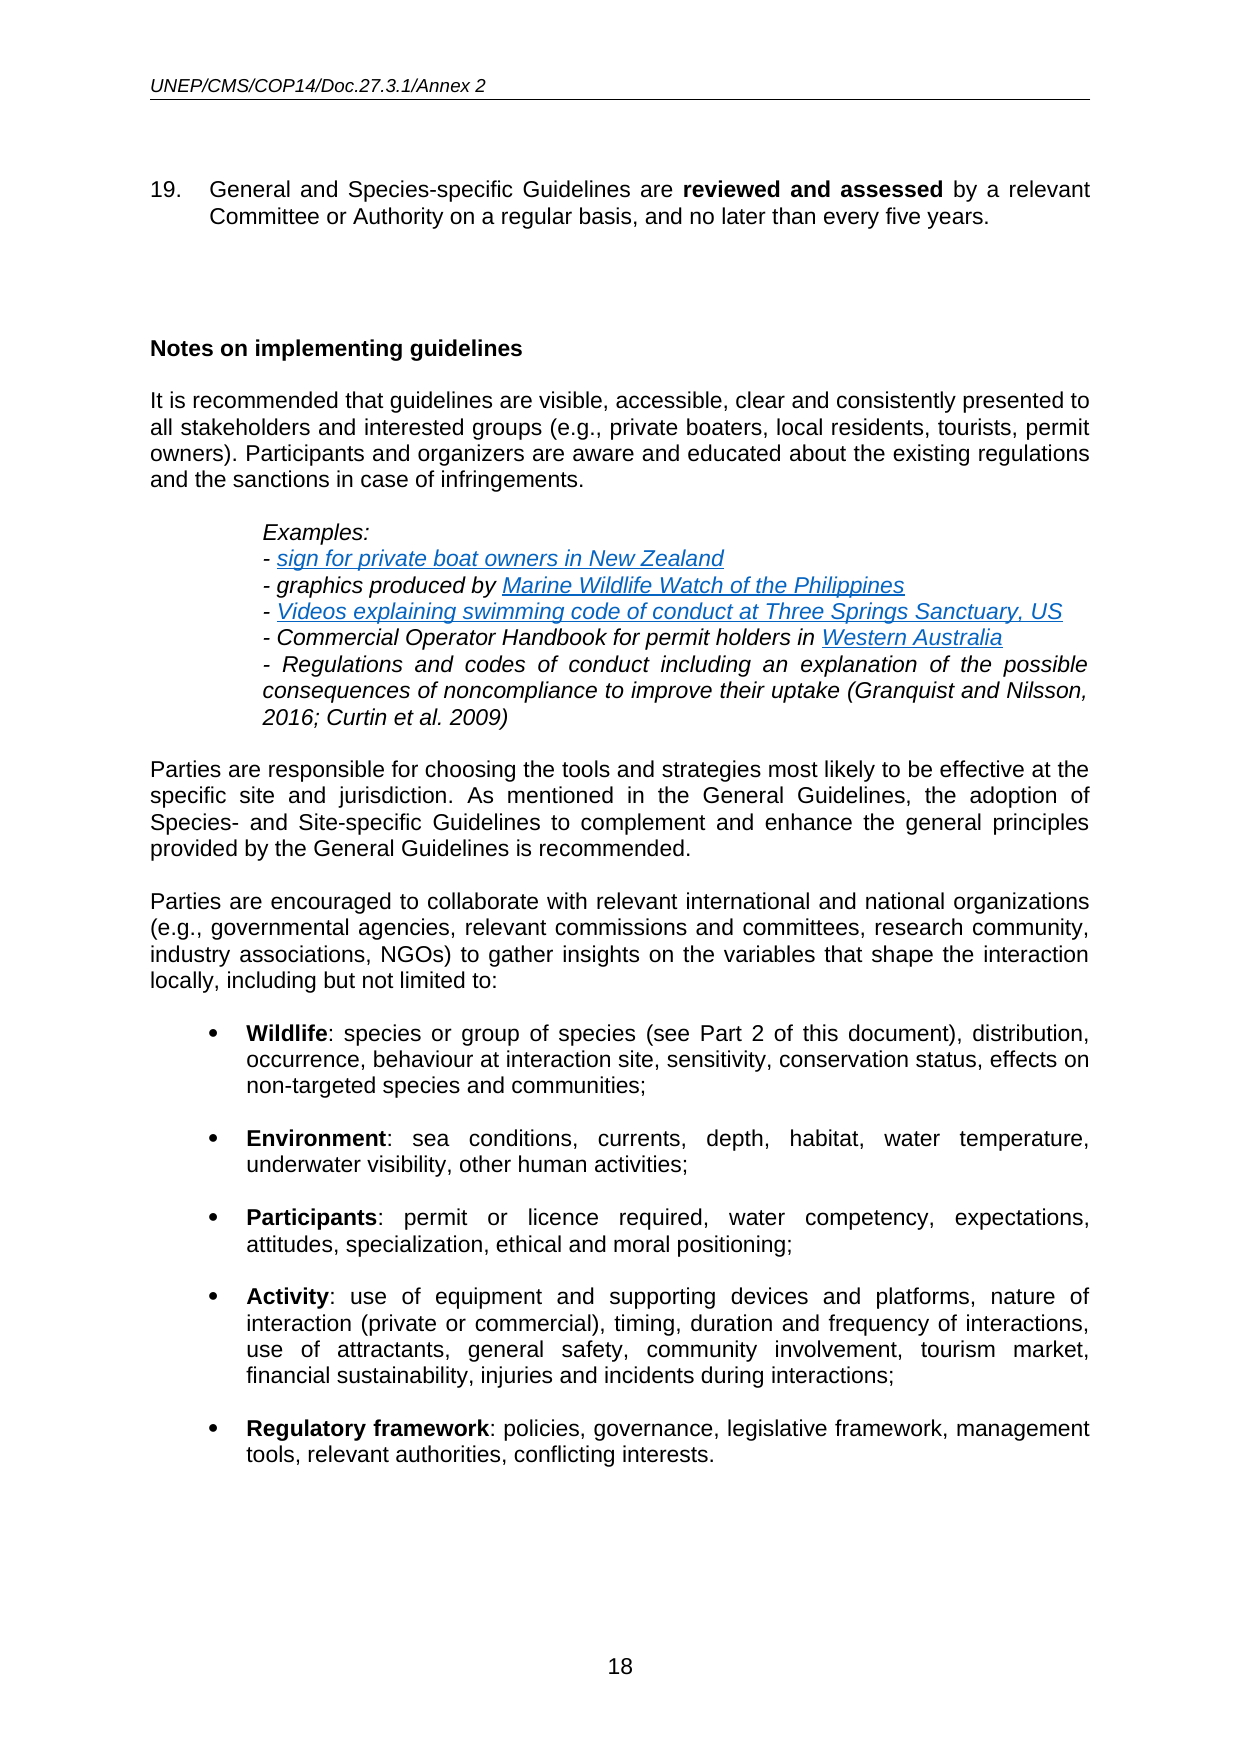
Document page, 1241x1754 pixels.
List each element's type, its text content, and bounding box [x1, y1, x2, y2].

list Participants: permit or licence required, water competency, expectations, attitudes, specialization, ethical and moral positioning; [209, 1204, 1090, 1257]
list Wildlife: species or group of species (see Part 2 of this document), distribution, occurrence, behaviour at interaction site, sensitivity, conservation status, effects on non-targeted species and communities; [209, 1020, 1090, 1099]
text - graphics produced by Marine Wildlife Watch of the Philippines [262, 572, 1090, 598]
list General and Species-specific Guidelines are reviewed and assessed by a relevant Committee or Authority on a regular basis, and no later than every five years. [150, 176, 1090, 229]
text Parties are responsible for choosing the tools and strategies most likely to be effective at the specific site and jurisdiction. As mentioned in the General Guidelines, the adoption of Species- and Site-specific Guidelines to complement and enhance the general principles provided by the General Guidelines is recommended. [150, 756, 1090, 862]
list Regulatory framework: policies, governance, legislative framework, management tools, relevant authorities, conflicting interests. [209, 1415, 1090, 1468]
text Parties are encouraged to collaborate with relevant international and national organizations (e.g., governmental agencies, relevant commissions and committees, research community, industry associations, NGOs) to gather insights on the variables that shape the interaction locally, including but not limited to: [150, 888, 1090, 993]
text Examples: [187, 519, 1090, 545]
text - Commercial Operator Handbook for permit holders in Western Australia [262, 624, 1090, 651]
list Environment: sea conditions, currents, depth, habitat, water temperature, underwater visibility, other human activities; [209, 1125, 1090, 1178]
text It is recommended that guidelines are visible, accessible, clear and consistently presented to all stakeholders and interested groups (e.g., private boaters, local residents, tourists, permit owners). Participants and organizers are aware and educated about the existing regulations and the sanctions in case of infringements. [150, 387, 1090, 493]
text - sign for private boat owners in New Zealand [262, 545, 1090, 572]
list Activity: use of equipment and supporting devices and platforms, nature of interaction (private or commercial), timing, duration and frequency of interactions, use of attractants, general safety, community involvement, tourism market, financial sustainability, injuries and incidents during interactions; [209, 1283, 1090, 1389]
text Notes on implementing guidelines [150, 334, 1090, 361]
text - Videos explaining swimming code of conduct at Three Springs Sanctuary, US [262, 598, 1090, 624]
text - Regulations and codes of conduct including an explanation of the possible consequences of noncompliance to improve their uptake (Granquist and Nilsson, 2016; Curtin et al. 2009) [262, 651, 1090, 730]
